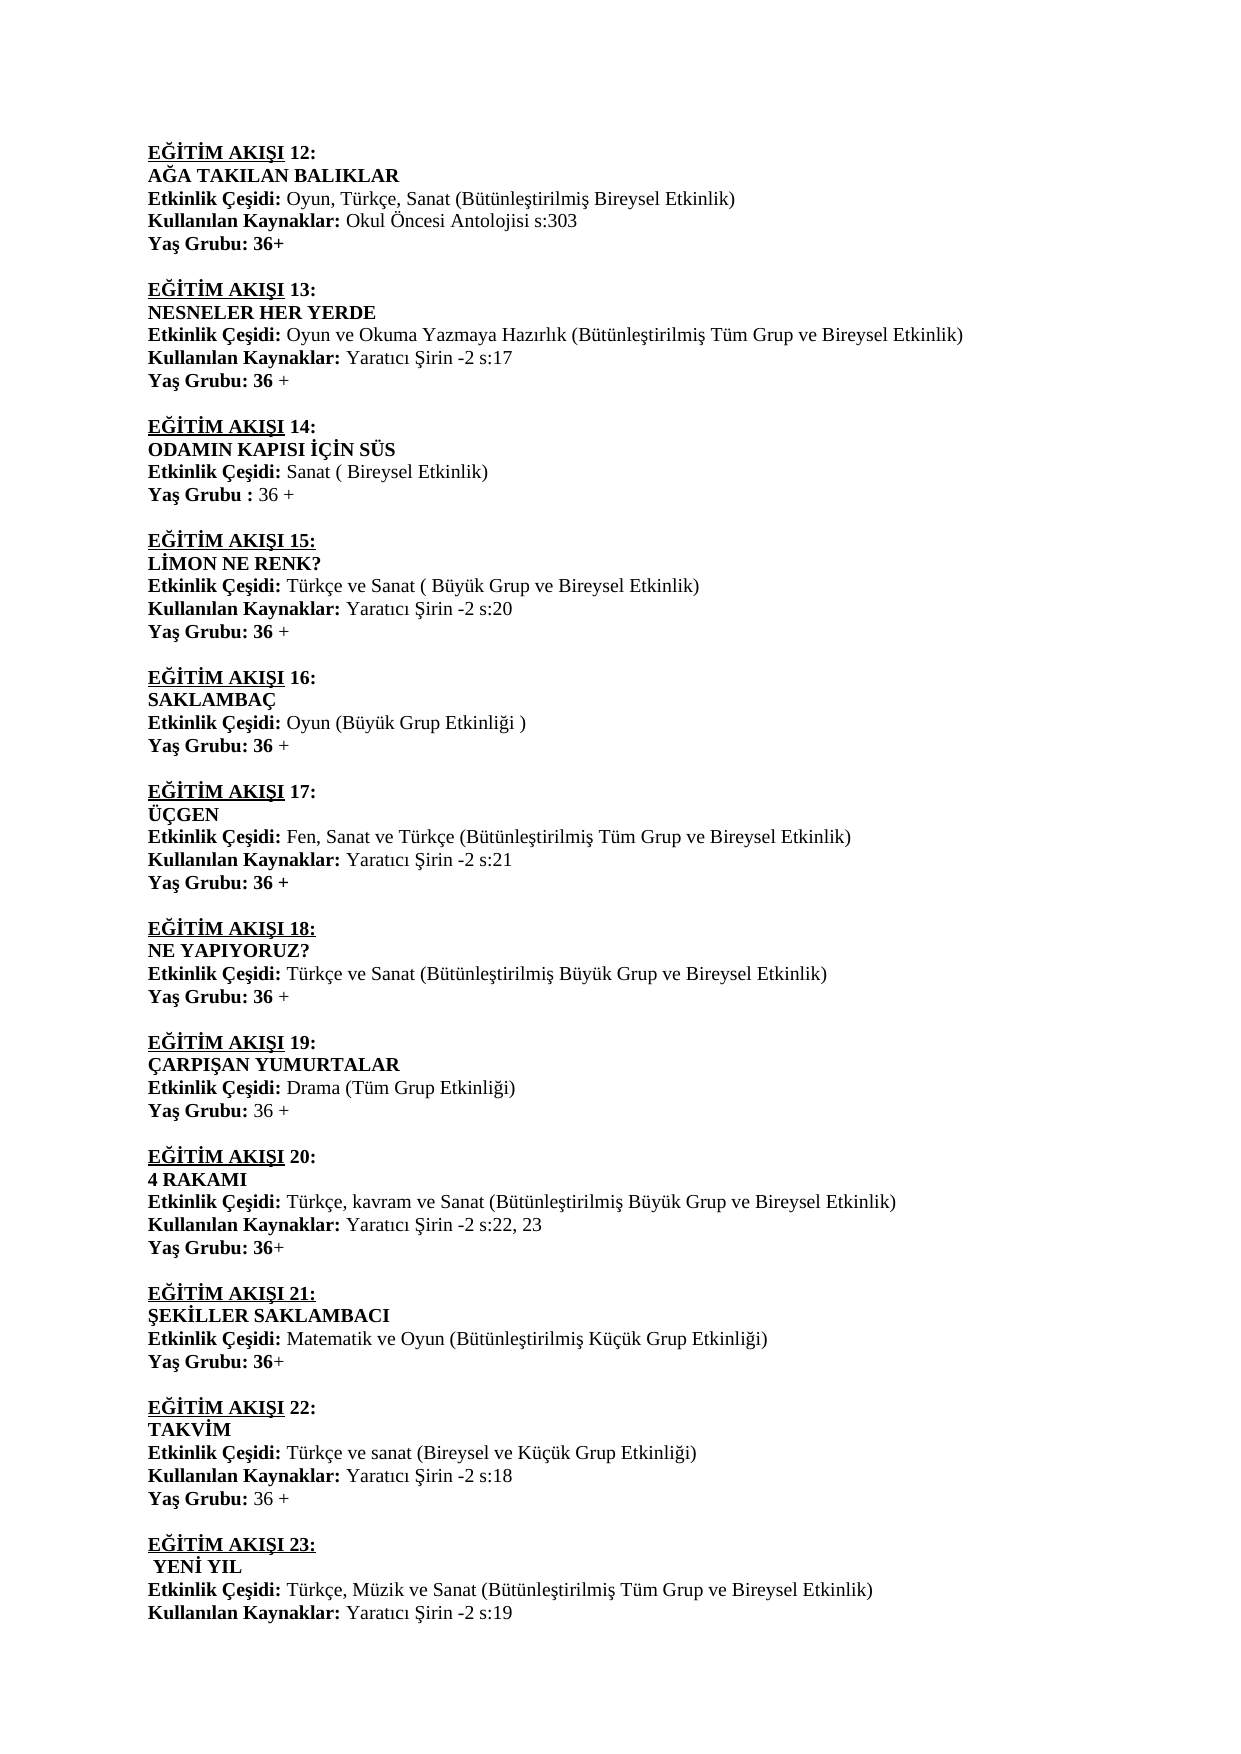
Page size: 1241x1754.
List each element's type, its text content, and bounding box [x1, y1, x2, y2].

text YENİ YIL [148, 1555, 1092, 1578]
text Etkinlik Çeşidi: Oyun, Türkçe, Sanat (Bütünleştirilmiş Bireysel Etkinlik) [148, 187, 1092, 209]
text EĞİTİM AKIŞI 16: [148, 666, 1092, 688]
text Kullanılan Kaynaklar: Yaratıcı Şirin -2 s:20 [148, 597, 1092, 620]
text Etkinlik Çeşidi: Drama (Tüm Grup Etkinliği) [148, 1076, 1092, 1099]
text Etkinlik Çeşidi: Türkçe ve Sanat (Bütünleştirilmiş Büyük Grup ve Bireysel Etkinlik) [148, 962, 1092, 985]
text Kullanılan Kaynaklar: Okul Öncesi Antolojisi s:303 [148, 209, 1092, 232]
text EĞİTİM AKIŞI 21: [148, 1282, 1092, 1304]
text Yaş Grubu: 36+ [148, 1350, 1092, 1373]
text Yaş Grubu: 36 + [148, 1099, 1092, 1122]
text EĞİTİM AKIŞI 17: [148, 780, 1092, 802]
text ODAMIN KAPISI İÇİN SÜS [148, 437, 1092, 460]
text 4 RAKAMI [148, 1167, 1092, 1190]
text Kullanılan Kaynaklar: Yaratıcı Şirin -2 s:21 [148, 848, 1092, 871]
text Etkinlik Çeşidi: Matematik ve Oyun (Bütünleştirilmiş Küçük Grup Etkinliği) [148, 1327, 1092, 1350]
text Etkinlik Çeşidi: Türkçe ve Sanat ( Büyük Grup ve Bireysel Etkinlik) [148, 574, 1092, 597]
text EĞİTİM AKIŞI 13: [148, 278, 1092, 301]
text Yaş Grubu: 36 + [148, 369, 1092, 392]
text NESNELER HER YERDE [148, 301, 1092, 323]
text EĞİTİM AKIŞI 19: [148, 1031, 1092, 1053]
text ÜÇGEN [148, 802, 1092, 825]
text Etkinlik Çeşidi: Türkçe, Müzik ve Sanat (Bütünleştirilmiş Tüm Grup ve Bireysel Etkinlik) Kullanılan Kaynaklar: Yaratıcı Şirin -2 s:19 [148, 1578, 1092, 1624]
text Etkinlik Çeşidi: Oyun (Büyük Grup Etkinliği ) [148, 711, 1092, 734]
text Yaş Grubu: 36 + [148, 985, 1092, 1008]
text EĞİTİM AKIŞI 15: [148, 529, 1092, 552]
text EĞİTİM AKIŞI 12: [148, 141, 1092, 164]
text LİMON NE RENK? [148, 552, 1092, 574]
text Etkinlik Çeşidi: Türkçe ve sanat (Bireysel ve Küçük Grup Etkinliği) [148, 1441, 1092, 1464]
text SAKLAMBAÇ [148, 688, 1092, 711]
text Yaş Grubu: 36 + [148, 871, 1092, 894]
text Yaş Grubu: 36 + [148, 734, 1092, 757]
text Kullanılan Kaynaklar: Yaratıcı Şirin -2 s:18 [148, 1464, 1092, 1487]
text Etkinlik Çeşidi: Oyun ve Okuma Yazmaya Hazırlık (Bütünleştirilmiş Tüm Grup ve Bireysel Etkinlik) [148, 323, 1092, 346]
text Yaş Grubu: 36+ [148, 1236, 1092, 1259]
text Yaş Grubu: 36 + [148, 620, 1092, 643]
text NE YAPIYORUZ? [148, 939, 1092, 962]
text EĞİTİM AKIŞI 18: [148, 917, 1092, 939]
text TAKVİM [148, 1418, 1092, 1441]
text Etkinlik Çeşidi: Türkçe, kavram ve Sanat (Bütünleştirilmiş Büyük Grup ve Bireysel Etkinlik) [148, 1190, 1092, 1213]
text EĞİTİM AKIŞI 14: [148, 415, 1092, 437]
text Etkinlik Çeşidi: Sanat ( Bireysel Etkinlik) [148, 460, 1092, 483]
text Kullanılan Kaynaklar: Yaratıcı Şirin -2 s:17 [148, 346, 1092, 369]
text Etkinlik Çeşidi: Fen, Sanat ve Türkçe (Bütünleştirilmiş Tüm Grup ve Bireysel Etkinlik) [148, 825, 1092, 848]
text Kullanılan Kaynaklar: Yaratıcı Şirin -2 s:22, 23 [148, 1213, 1092, 1236]
text Yaş Grubu: 36 + [148, 1487, 1092, 1510]
text Yaş Grubu : 36 + [148, 483, 1092, 506]
text EĞİTİM AKIŞI 20: [148, 1145, 1092, 1167]
text ŞEKİLLER SAKLAMBACI [148, 1304, 1092, 1327]
text AĞA TAKILAN BALIKLAR [148, 164, 1092, 187]
text EĞİTİM AKIŞI 22: [148, 1396, 1092, 1418]
text Yaş Grubu: 36+ [148, 232, 1092, 255]
text ÇARPIŞAN YUMURTALAR [148, 1053, 1092, 1076]
text EĞİTİM AKIŞI 23: [148, 1532, 1092, 1555]
